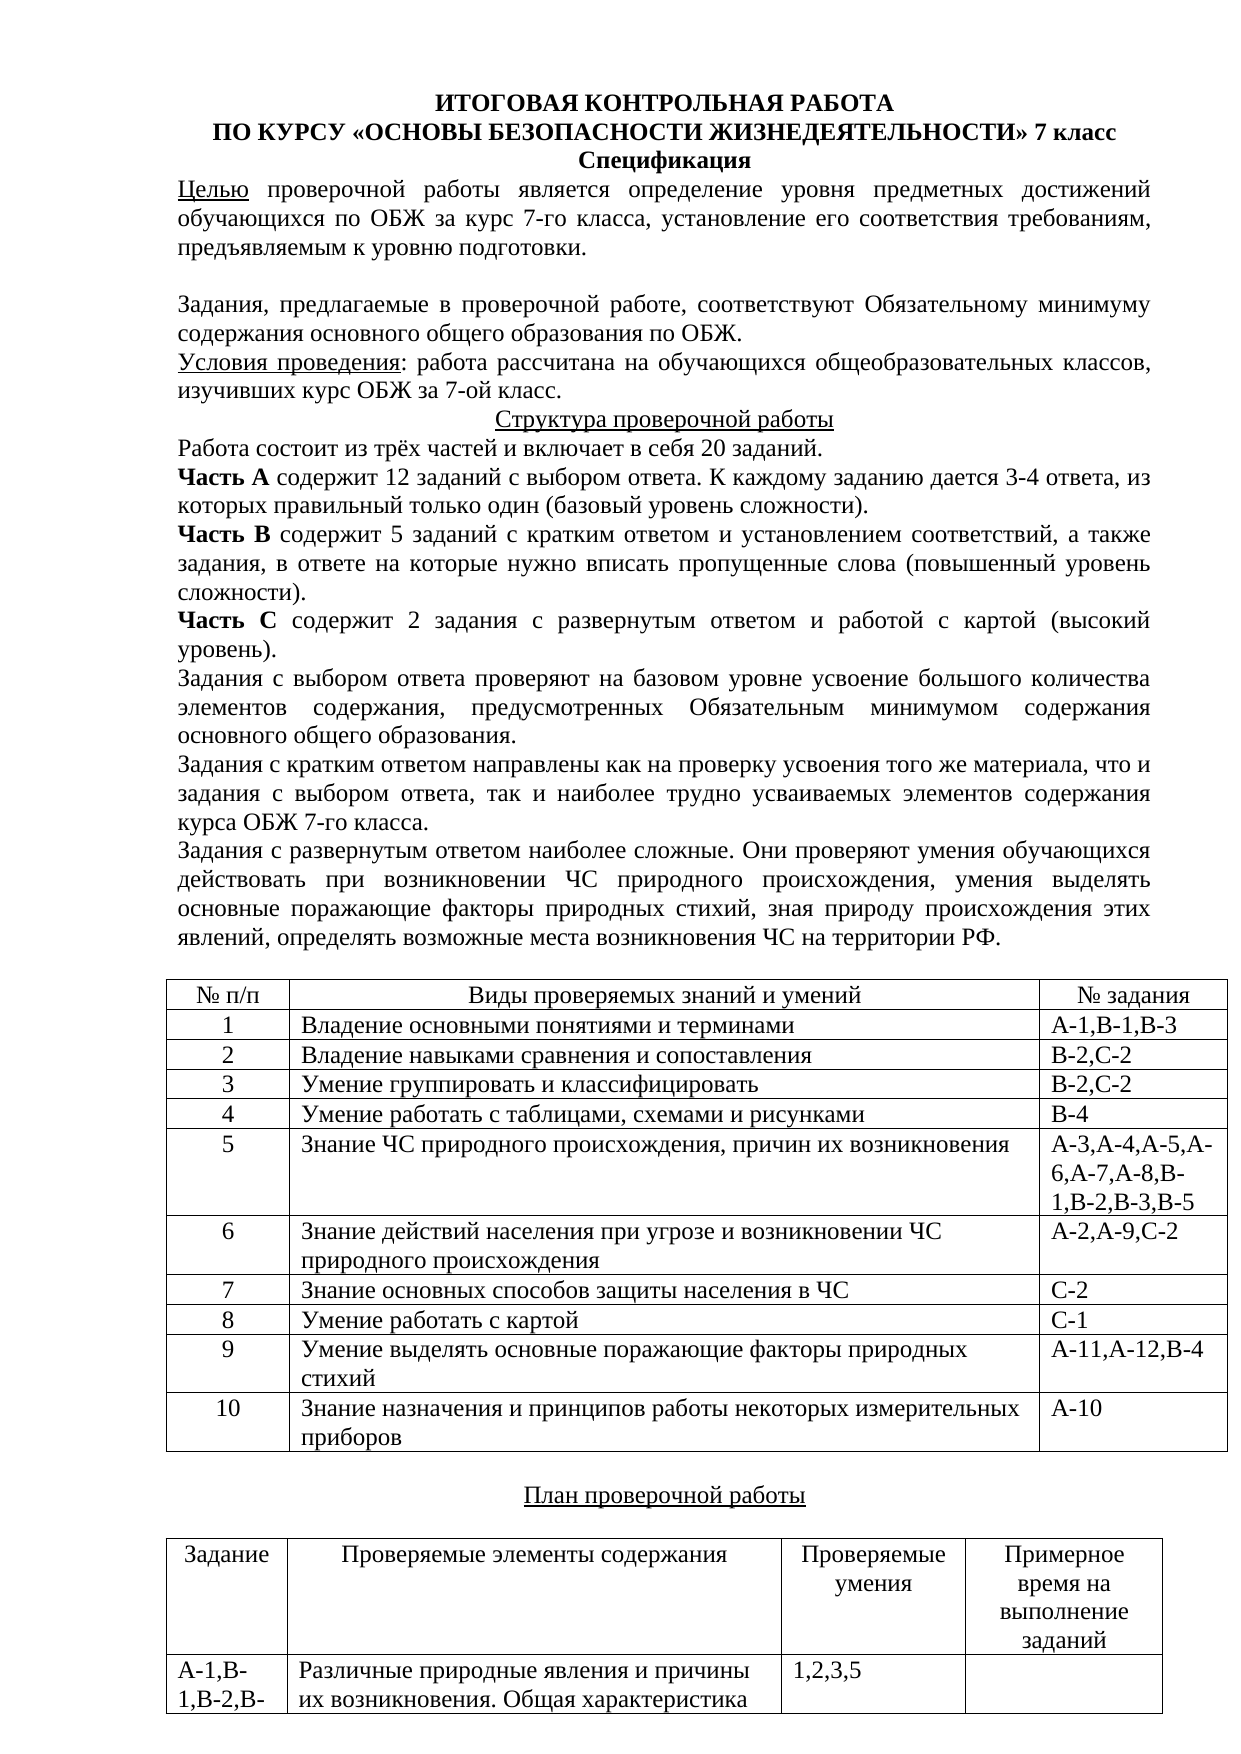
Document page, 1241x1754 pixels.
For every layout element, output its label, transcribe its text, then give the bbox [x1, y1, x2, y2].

text ИТОГОВАЯ КОНТРОЛЬНАЯ РАБОТА [177, 88, 1152, 117]
table_cell С-2 [1040, 1275, 1227, 1304]
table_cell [288, 1655, 781, 1712]
table_cell Знание ЧС природного происхождения, причин их возникновения [290, 1129, 1039, 1215]
text Задания с кратким ответом направлены как на проверку усвоения того же материала, что и задания с выбором ответа, так и наиболее трудно усваиваемых элементов содержания курса ОБЖ 7-го класса. [177, 749, 1152, 835]
text Часть А содержит 12 заданий с выбором ответа. К каждому заданию дается 3-4 ответа, из которых правильный только один (базовый уровень сложности). [177, 462, 1152, 519]
table_cell А-1,В-1,В-2,В-3,В-5 [167, 1655, 287, 1712]
text Задания с развернутым ответом наиболее сложные. Они проверяют умения обучающихся действовать при возникновении ЧС природного происхождения, умения выделять основные поражающие факторы природных стихий, зная природу происхождения этих явлений, определять возможные места возникновения ЧС на территории РФ. [177, 835, 1152, 950]
text Условия проведения: работа рассчитана на обучающихся общеобразовательных классов, изучивших курс ОБЖ за 7-ой класс. [177, 347, 1152, 404]
table_cell В-2,С-2 [1040, 1070, 1227, 1098]
table_cell 1 [167, 1010, 289, 1039]
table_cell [966, 1655, 1162, 1712]
table_cell А-2,А-9,С-2 [1040, 1216, 1227, 1274]
table_cell Знание назначения и принципов работы некоторых измерительных приборов [290, 1393, 1039, 1451]
table_header Проверяемые умения [782, 1539, 965, 1654]
text Задания с выбором ответа проверяют на базовом уровне усвоение большого количества элементов содержания, предусмотренных Обязательным минимумом содержания основного общего образования. [177, 663, 1152, 749]
table_cell 10 [167, 1393, 289, 1451]
table_cell Знание основных способов защиты населения в ЧС [290, 1275, 1039, 1304]
table_cell А-1,В-1,В-3 [1040, 1010, 1227, 1039]
text Часть В содержит 5 заданий с кратким ответом и установлением соответствий, а также задания, в ответе на которые нужно вписать пропущенные слова (повышенный уровень сложности). [177, 519, 1152, 605]
text Целью проверочной работы является определение уровня предметных достижений обучающихся по ОБЖ за курс 7-го класса, установление его соответствия требованиям, предъявляемым к уровню подготовки. [177, 174, 1152, 260]
table_cell Знание действий населения при угрозе и возникновении ЧС природного происхождения [290, 1216, 1039, 1274]
text План проверочной работы [177, 1480, 1152, 1509]
table_header Проверяемые элементы содержания [288, 1539, 781, 1654]
table_header Примерное время на выполнение заданий [966, 1539, 1162, 1654]
text Работа состоит из трёх частей и включает в себя 20 заданий. [177, 433, 1152, 462]
table_cell А-10 [1040, 1393, 1227, 1451]
table_header № задания [1040, 980, 1227, 1009]
table_cell Умение работать с картой [290, 1305, 1039, 1333]
table_cell 2 [167, 1040, 289, 1068]
table_cell 9 [167, 1335, 289, 1392]
table_cell Умение работать с таблицами, схемами и рисунками [290, 1099, 1039, 1128]
table_header Виды проверяемых знаний и умений [290, 980, 1039, 1009]
text Задания, предлагаемые в проверочной работе, соответствуют Обязательному минимуму содержания основного общего образования по ОБЖ. [177, 289, 1152, 347]
table_header Задание [167, 1539, 287, 1654]
table_cell С-1 [1040, 1305, 1227, 1333]
table_cell 1,2,3,5 [782, 1655, 965, 1712]
text Спецификация [177, 145, 1152, 174]
table_cell Владение основными понятиями и терминами [290, 1010, 1039, 1039]
table_header № п/п [167, 980, 289, 1009]
text Структура проверочной работы [177, 404, 1152, 433]
table_cell А-11,А-12,В-4 [1040, 1335, 1227, 1392]
table_cell 7 [167, 1275, 289, 1304]
table_cell А-3,А-4,А-5,А-6,А-7,А-8,В-1,В-2,В-3,В-5 [1040, 1129, 1227, 1215]
table_cell 5 [167, 1129, 289, 1215]
table_cell Владение навыками сравнения и сопоставления [290, 1040, 1039, 1068]
table_cell Умение группировать и классифицировать [290, 1070, 1039, 1098]
table_cell В-4 [1040, 1099, 1227, 1128]
table_cell 8 [167, 1305, 289, 1333]
table_cell 4 [167, 1099, 289, 1128]
table_cell Умение выделять основные поражающие факторы природных стихий [290, 1335, 1039, 1392]
table_cell 6 [167, 1216, 289, 1274]
text Часть С содержит 2 задания с развернутым ответом и работой с картой (высокий уровень). [177, 605, 1152, 663]
table_cell 3 [167, 1070, 289, 1098]
text ПО КУРСУ «ОСНОВЫ БЕЗОПАСНОСТИ ЖИЗНЕДЕЯТЕЛЬНОСТИ» 7 класс [177, 117, 1152, 145]
table_cell В-2,С-2 [1040, 1040, 1227, 1068]
